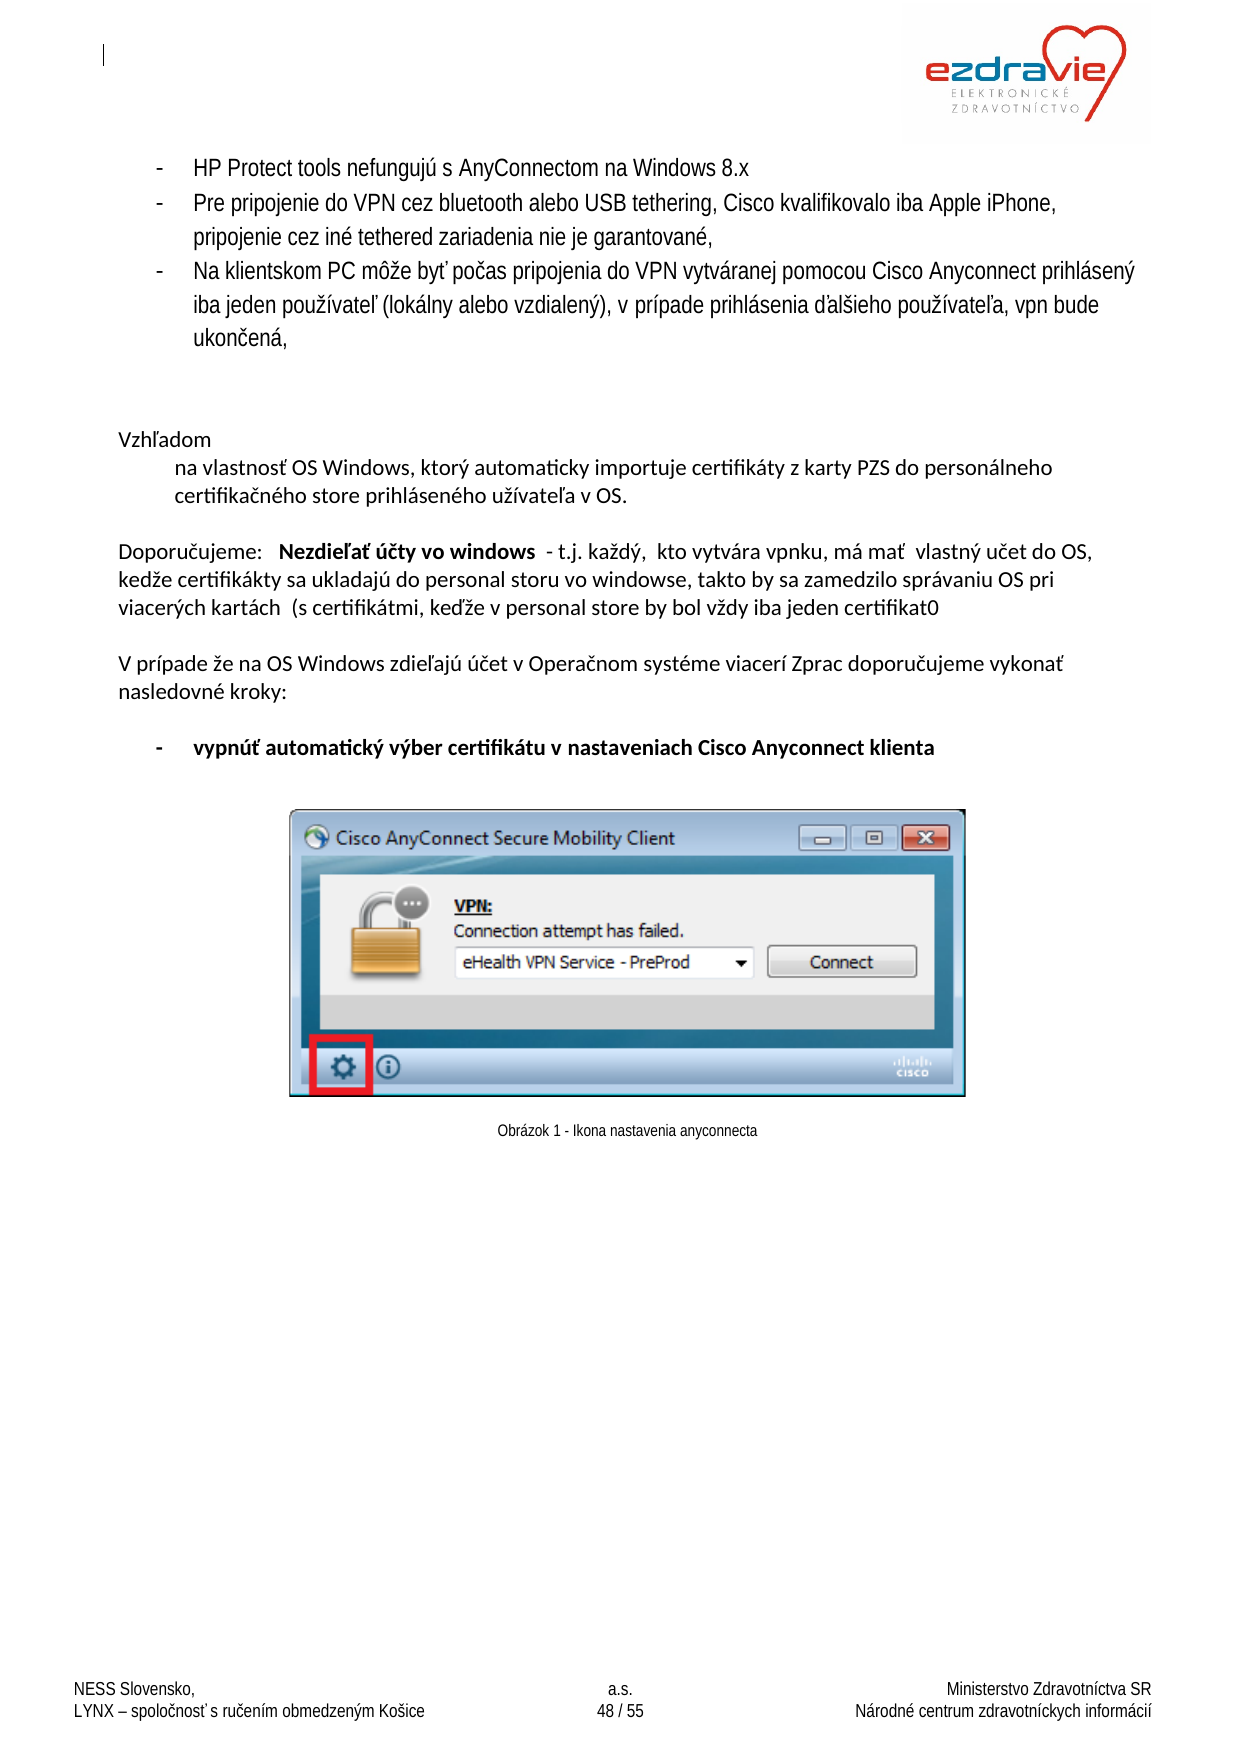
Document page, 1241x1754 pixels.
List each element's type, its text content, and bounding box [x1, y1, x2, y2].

list Pre pripojenie do VPN cez bluetooth alebo USB tethering, Cisco kvalifikovalo iba Apple iPhone, pripojenie cez iné tethered zariadenia nie je garantované, [156, 187, 1137, 251]
list vypnúť automatický výber certifikátu v nastaveniach Cisco Anyconnect klienta [156, 733, 1137, 761]
list Na klientskom PC môže byť počas pripojenia do VPN vytváranej pomocou Cisco Anyconnect prihlásený iba jeden používateľ (lokálny alebo vzdialený), v prípade prihlásenia ďalšieho používateľa, vpn bude ukončená, [156, 255, 1137, 351]
text na vlastnosť OS Windows, ktorý automaticky importuje certifikáty z karty PZS do personálneho certifikačného store prihláseného užívateľa v OS. [174, 453, 1137, 509]
text V prípade že na OS Windows zdieľajú účet v Operačnom systéme viacerí Zprac doporučujeme vykonať nasledovné kroky: [118, 649, 1137, 705]
picture [899, 3, 1152, 144]
list HP Protect tools nefungujú s AnyConnectom na Windows 8.x [156, 152, 1137, 183]
text Obrázok 1 - Ikona nastavenia anyconnecta [118, 1121, 1137, 1140]
text Vzhľadom [118, 425, 1137, 453]
text Doporučujeme: Nezdieľať účty vo windows - t.j. každý, kto vytvára vpnku, má mať vlastný učet do OS, kedže certifikákty sa ukladajú do personal storu vo windowse, takto by sa zamedzilo správaniu OS pri viacerých kartách (s certifikátmi, keďže v personal store by bol vždy iba jeden certifikat0 [118, 537, 1137, 621]
picture [289, 809, 966, 1097]
